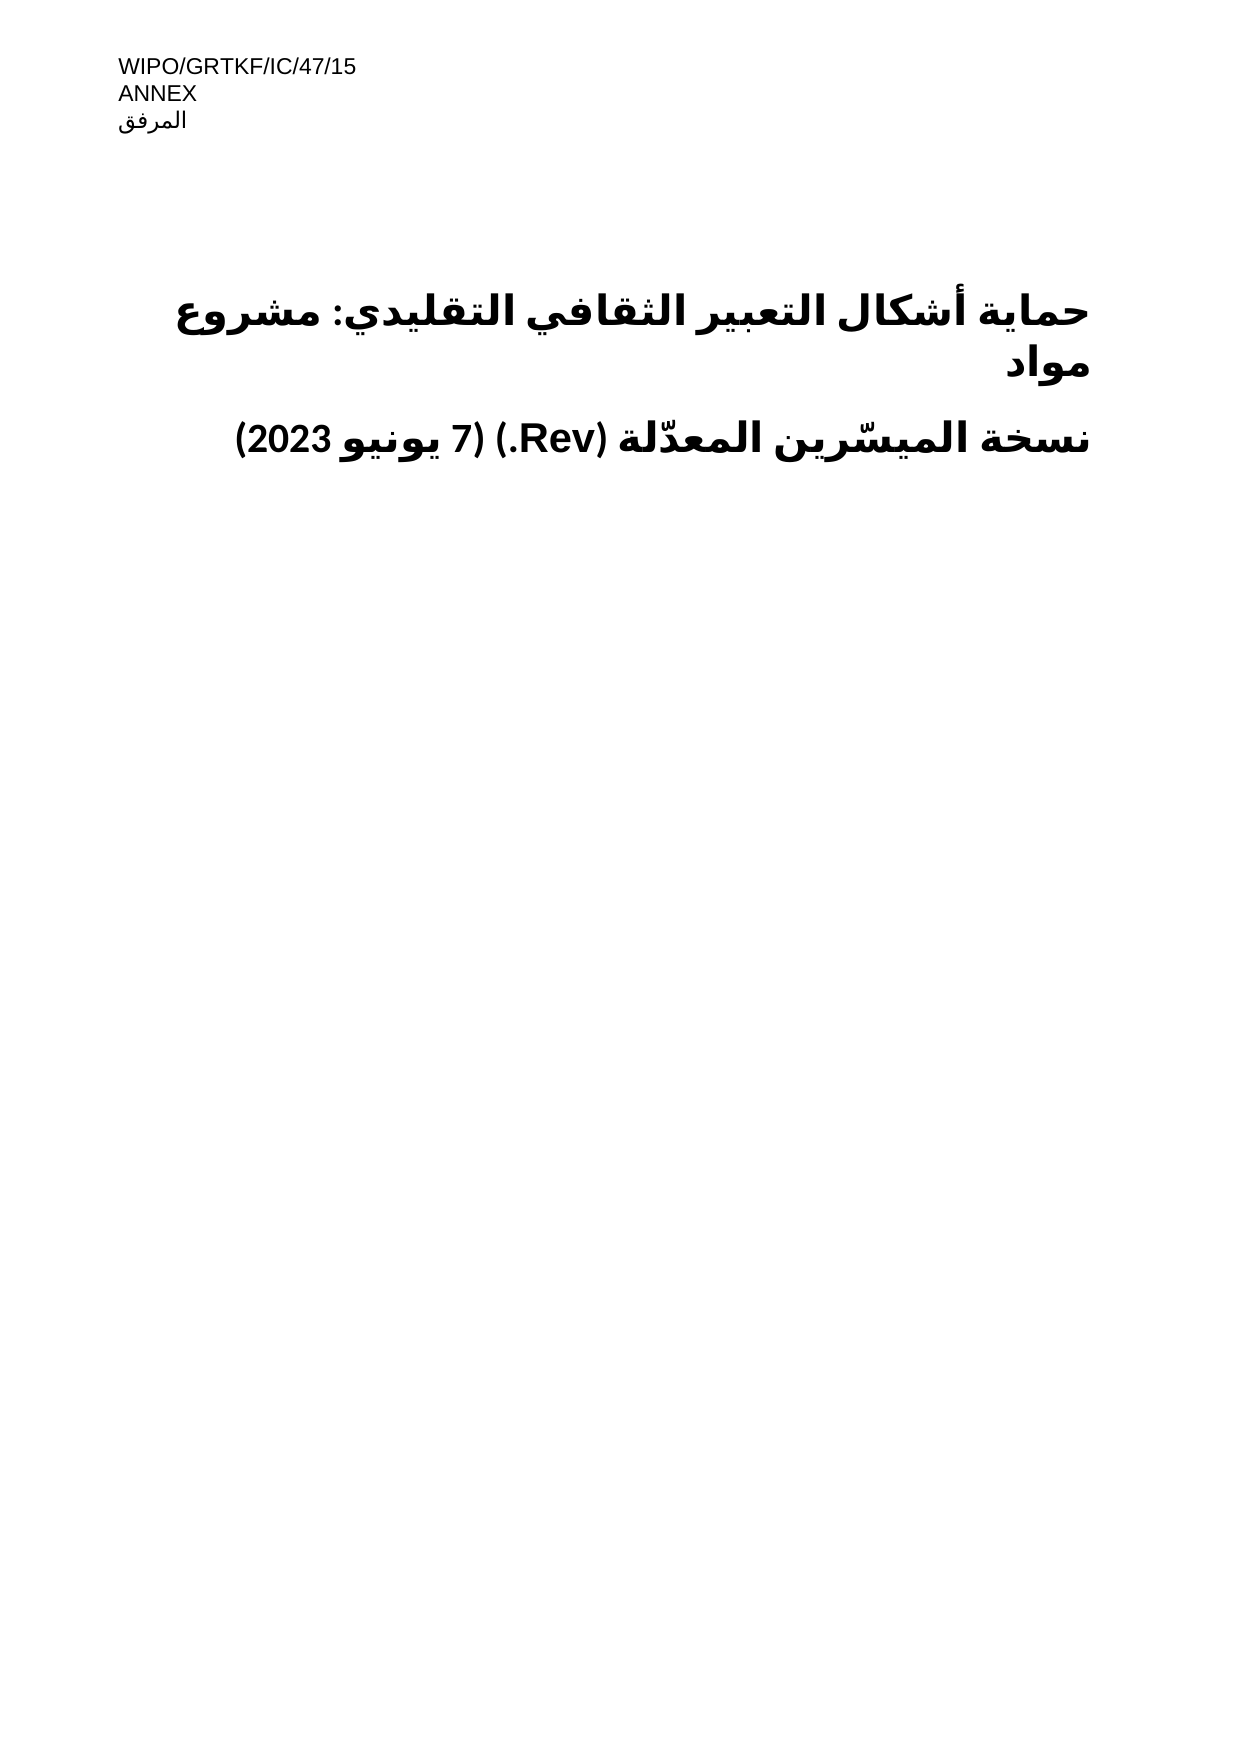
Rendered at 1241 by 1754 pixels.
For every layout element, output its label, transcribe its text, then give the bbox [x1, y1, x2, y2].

text نسخة الميسّرين المعدّلة (Rev.) (7 يونيو 2023) [118, 412, 1092, 463]
text حماية أشكال التعبير الثقافي التقليدي: مشروع مواد [118, 285, 1092, 387]
